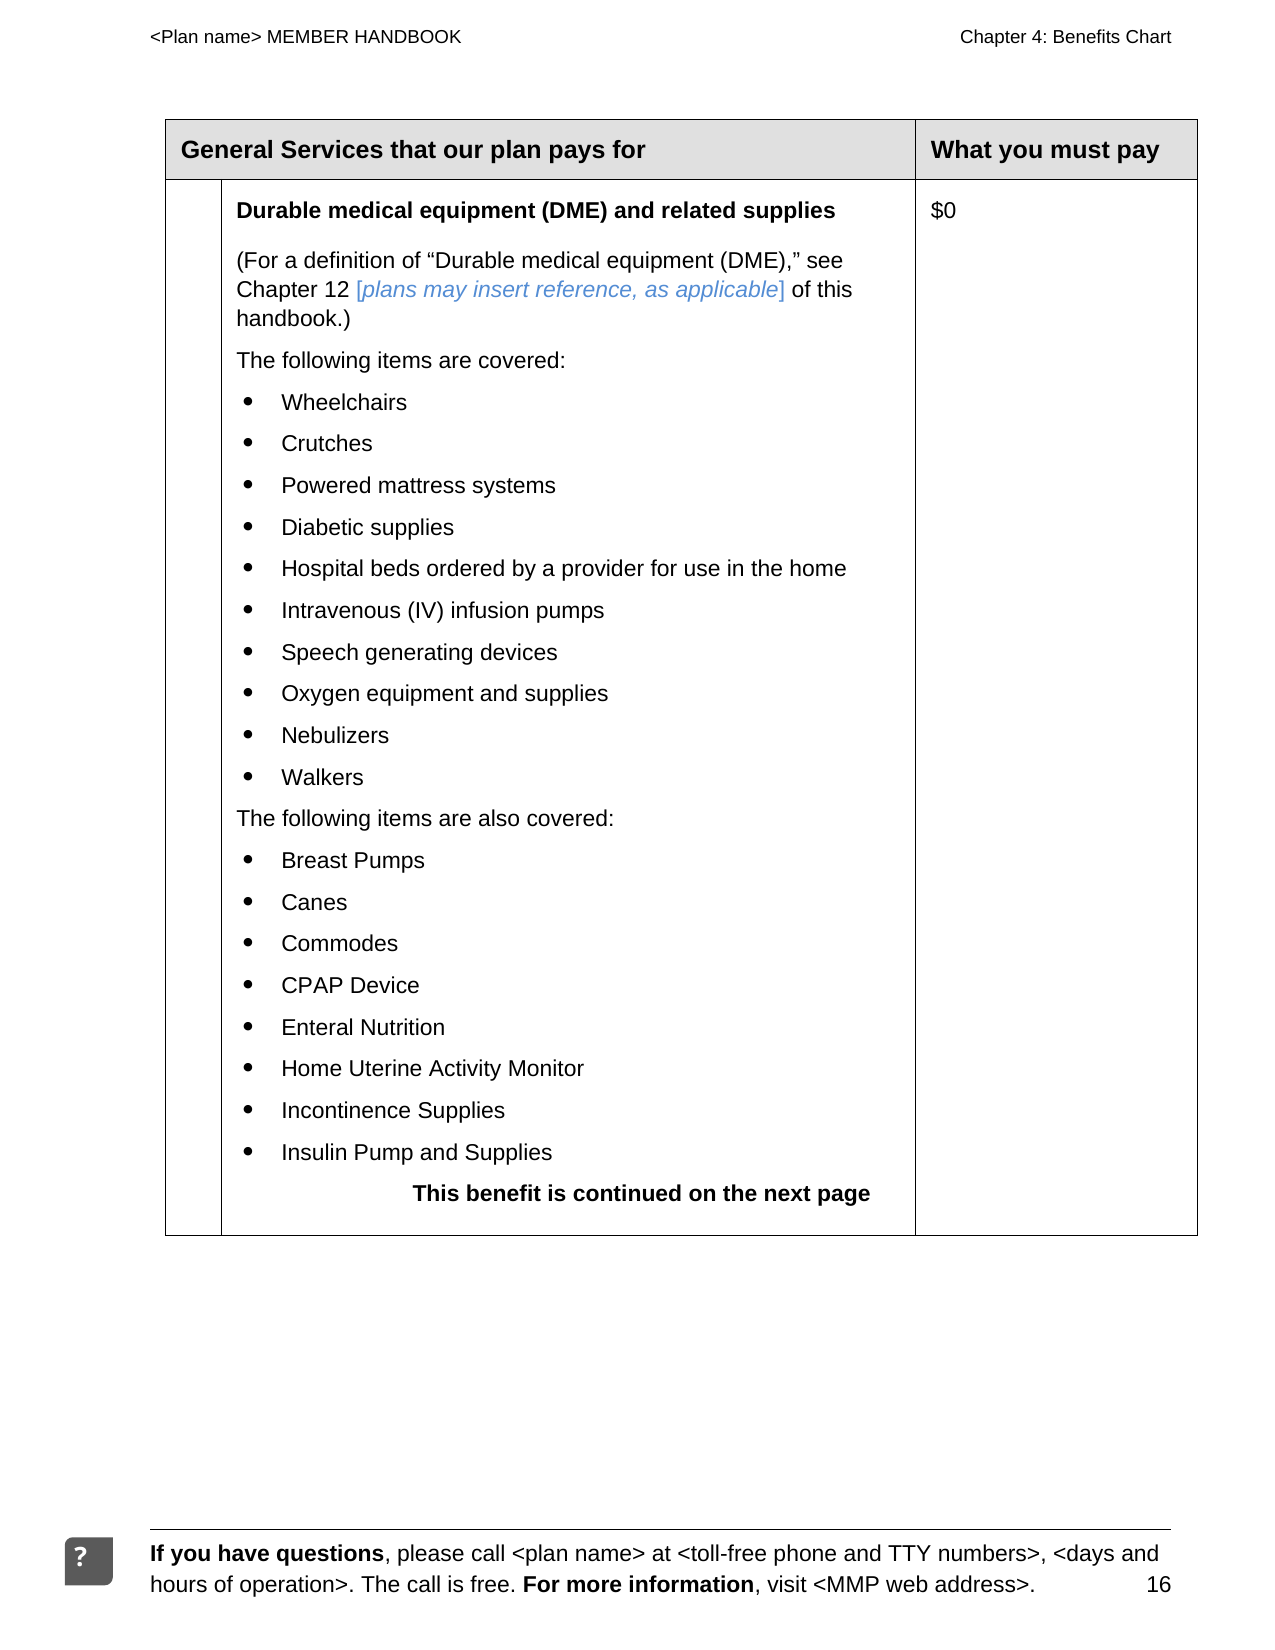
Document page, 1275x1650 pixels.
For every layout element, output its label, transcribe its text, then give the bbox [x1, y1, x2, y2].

table_cell Durable medical equipment (DME) and related supplies (For a definition of “Durable medical equipment (DME),” see Chapter 12 [plans may insert reference, as applicable] of this handbook.) The following items are covered: Wheelchairs Crutches Powered mattress systems Diabetic supplies Hospital beds ordered by a provider for use in the home Intravenous (IV) infusion pumps Speech generating devices Oxygen equipment and supplies Nebulizers Walkers The following items are also covered: Breast Pumps Canes Commodes CPAP Device Enteral Nutrition Home Uterine Activity Monitor Incontinence Supplies Insulin Pump and Supplies This benefit is continued on the next page [222, 180, 915, 1235]
table_cell $0 [916, 180, 1197, 1235]
table_cell [166, 180, 221, 1235]
table_header General Services that our plan pays for [166, 120, 915, 179]
table_header What you must pay [916, 120, 1197, 179]
